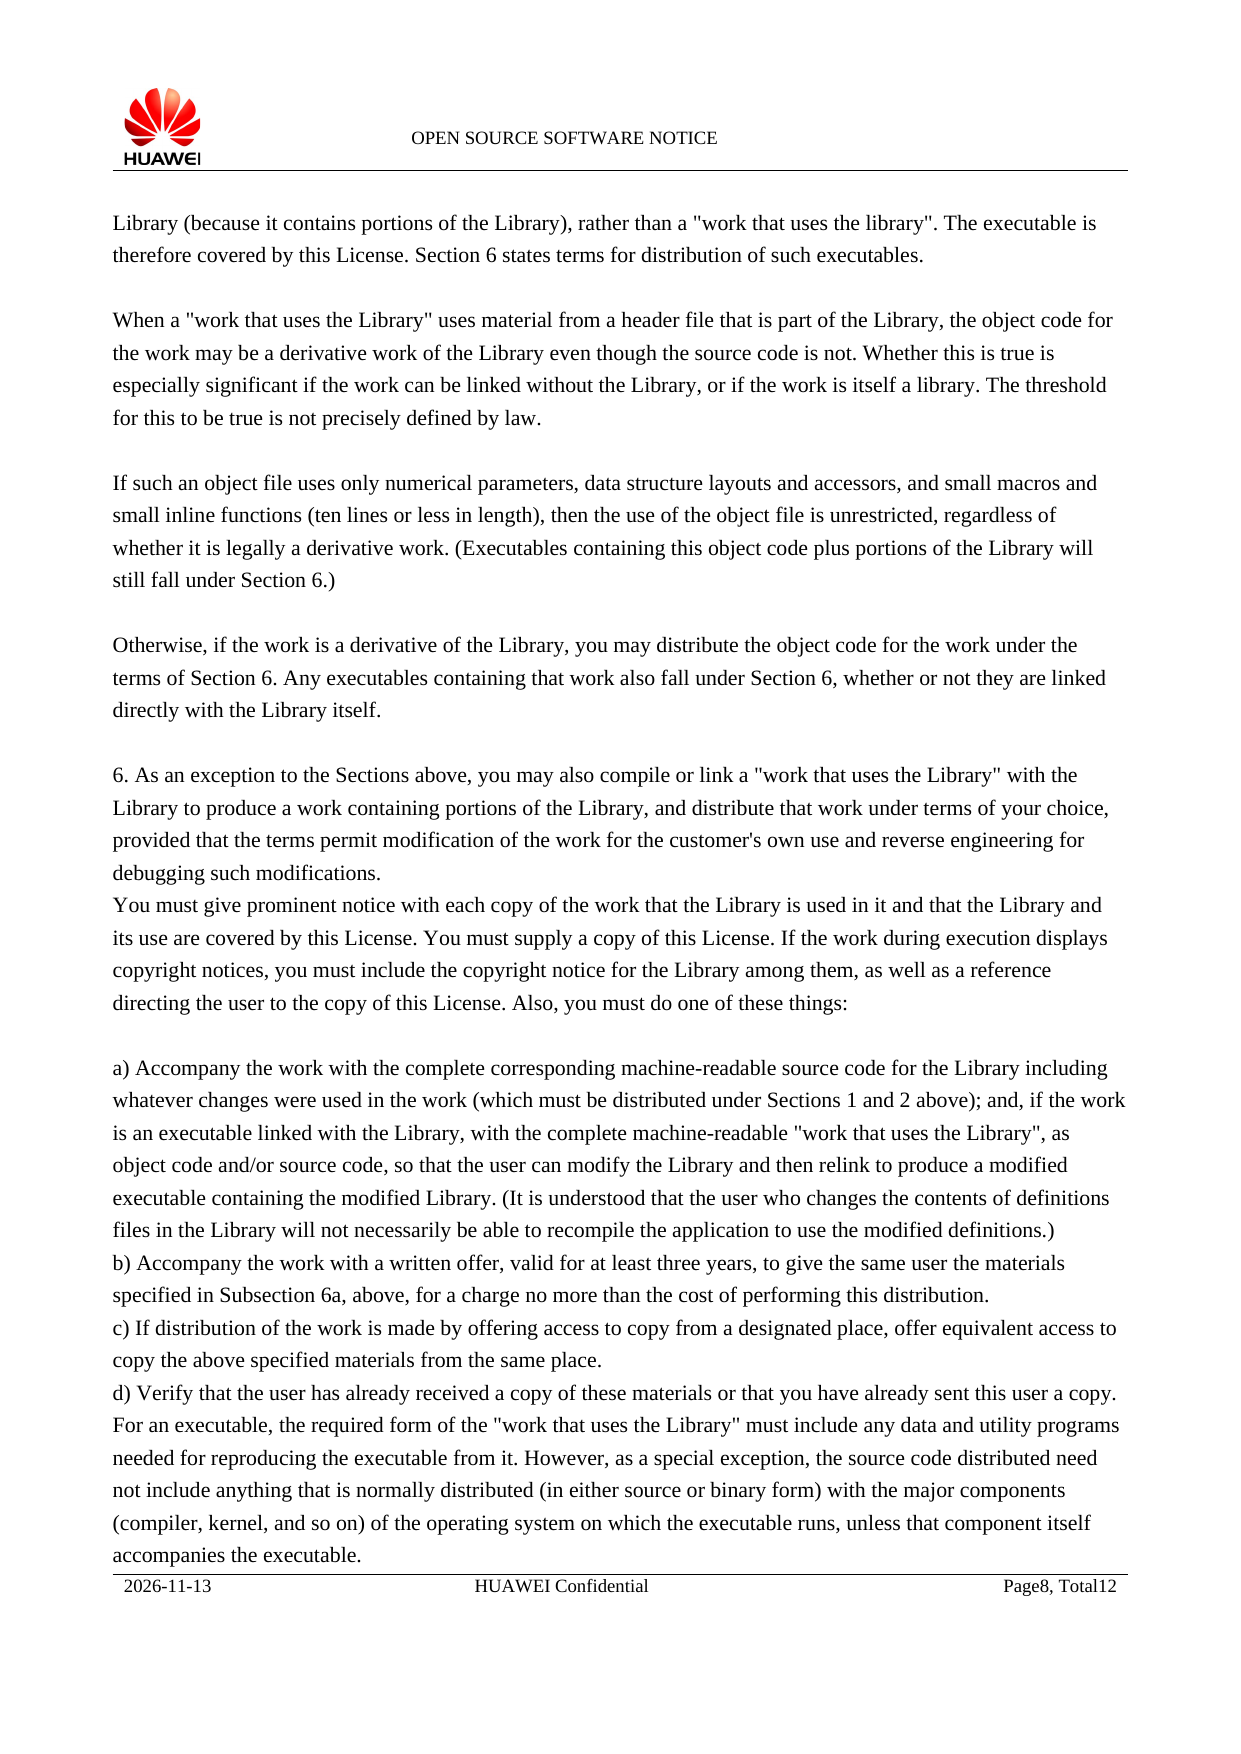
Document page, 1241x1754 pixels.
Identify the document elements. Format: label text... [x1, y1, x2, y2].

picture [124, 88, 201, 165]
